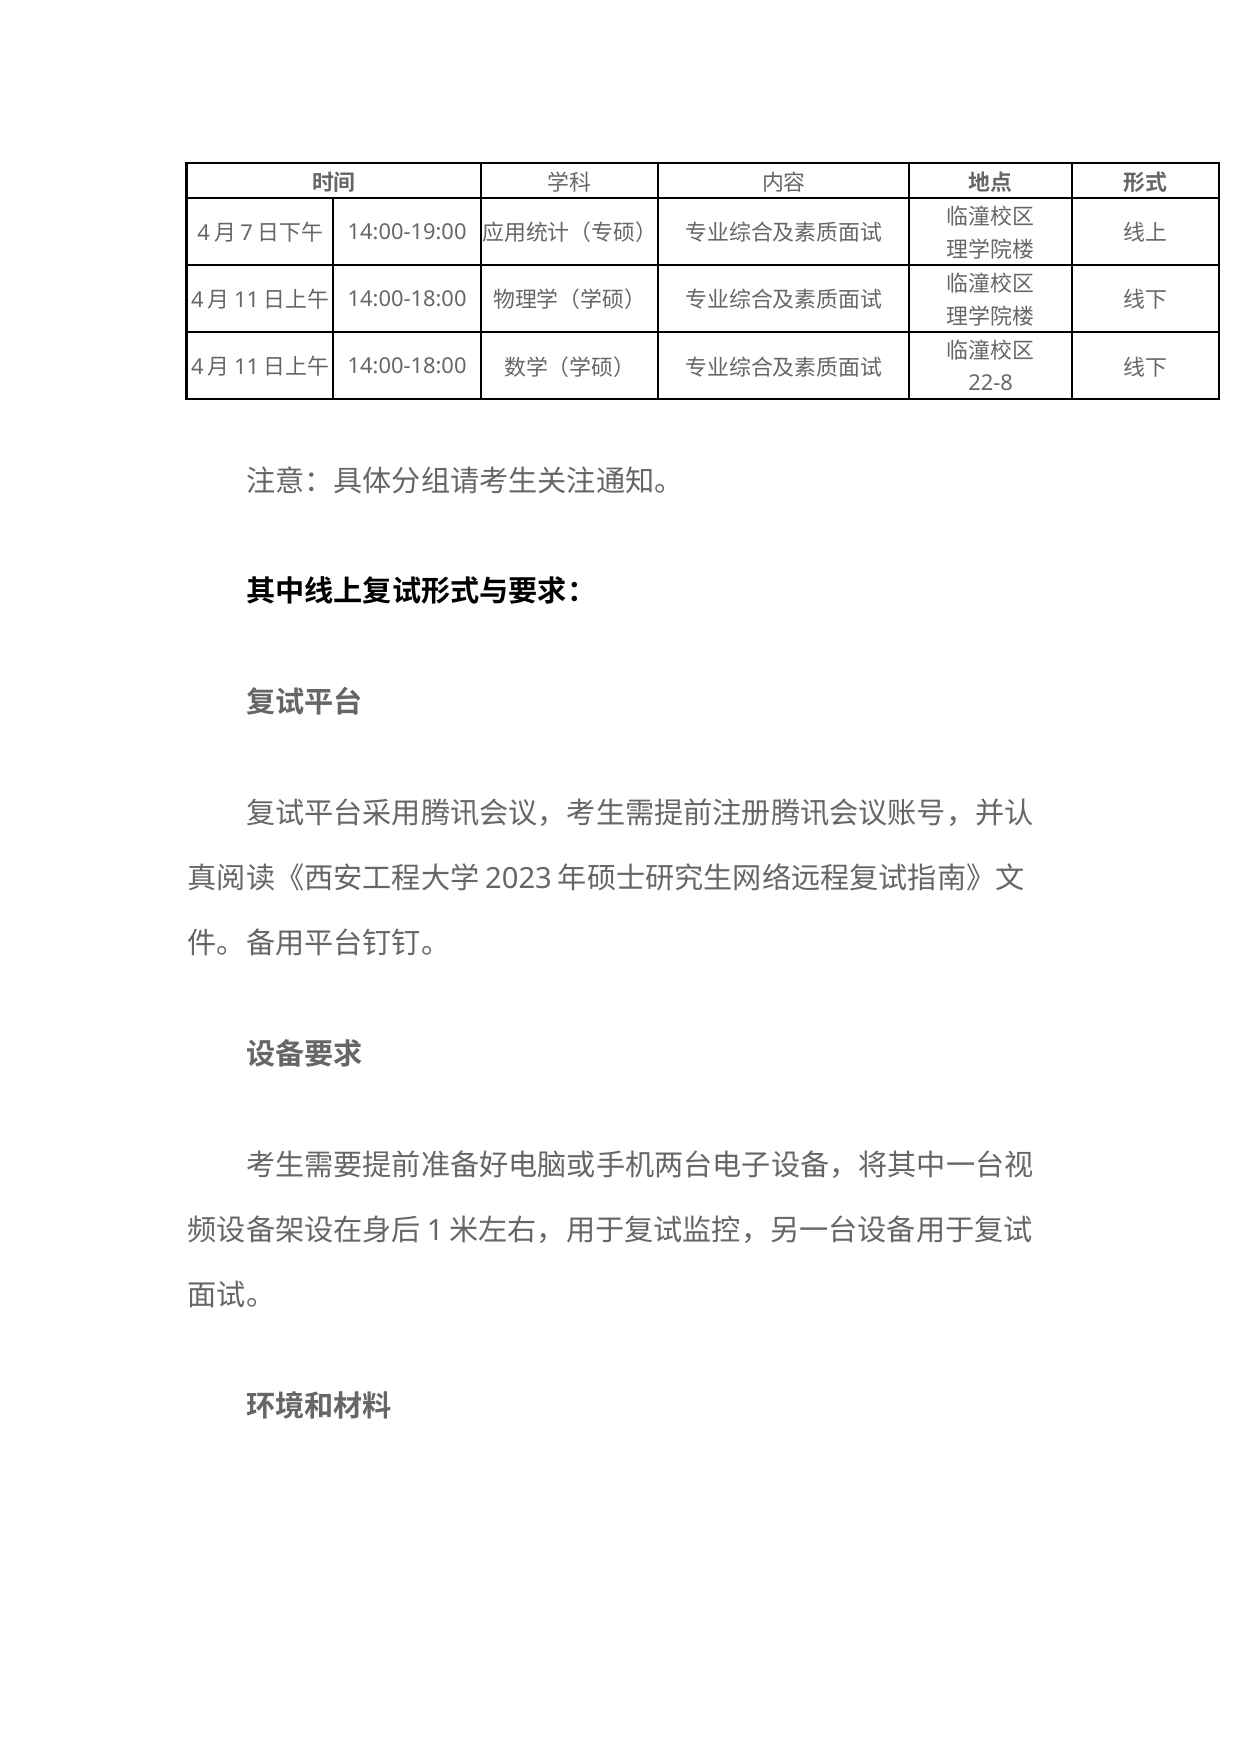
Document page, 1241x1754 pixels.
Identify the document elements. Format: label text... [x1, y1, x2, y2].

table_cell 专业综合及素质面试 [659, 333, 908, 398]
table_cell 4月7日下午 [188, 199, 332, 264]
table_cell 专业综合及素质面试 [659, 199, 908, 264]
text 考生需要提前准备好电脑或手机两台电子设备，将其中一台视频设备架设在身后1米左右，用于复试监控，另一台设备用于复试面试。 [187, 1130, 1053, 1325]
table_header 形式 [1073, 164, 1218, 197]
table_cell 14:00-18:00 [334, 333, 480, 398]
table_header 内容 [659, 164, 908, 197]
table_cell 临潼校区 理学院楼 [910, 199, 1071, 264]
table_cell 4月11日上午 [188, 266, 332, 331]
table_header 学科 [482, 164, 657, 197]
table_header 时间 [188, 164, 480, 197]
text 设备要求 [187, 1019, 1053, 1084]
text 复试平台采用腾讯会议，考生需提前注册腾讯会议账号，并认真阅读《西安工程大学2023年硕士研究生网络远程复试指南》文件。备用平台钉钉。 [187, 778, 1053, 973]
table_cell 数学（学硕） [482, 333, 657, 398]
text 环境和材料 [187, 1371, 1053, 1436]
text 复试平台 [187, 667, 1053, 732]
text 注意：具体分组请考生关注通知。 [187, 446, 1053, 511]
table_cell 线上 [1073, 199, 1218, 264]
table_cell 临潼校区 22-8 [910, 333, 1071, 398]
table_cell 物理学（学硕） [482, 266, 657, 331]
table_cell 14:00-18:00 [334, 266, 480, 331]
table_cell 线下 [1073, 333, 1218, 398]
table_cell 4月11日上午 [188, 333, 332, 398]
table_cell 专业综合及素质面试 [659, 266, 908, 331]
table_cell 线下 [1073, 266, 1218, 331]
table_header 地点 [910, 164, 1071, 197]
text 其中线上复试形式与要求： [187, 557, 1053, 622]
table_cell 应用统计（专硕） [482, 199, 657, 264]
table_cell 14:00-19:00 [334, 199, 480, 264]
table_cell 临潼校区 理学院楼 [910, 266, 1071, 331]
